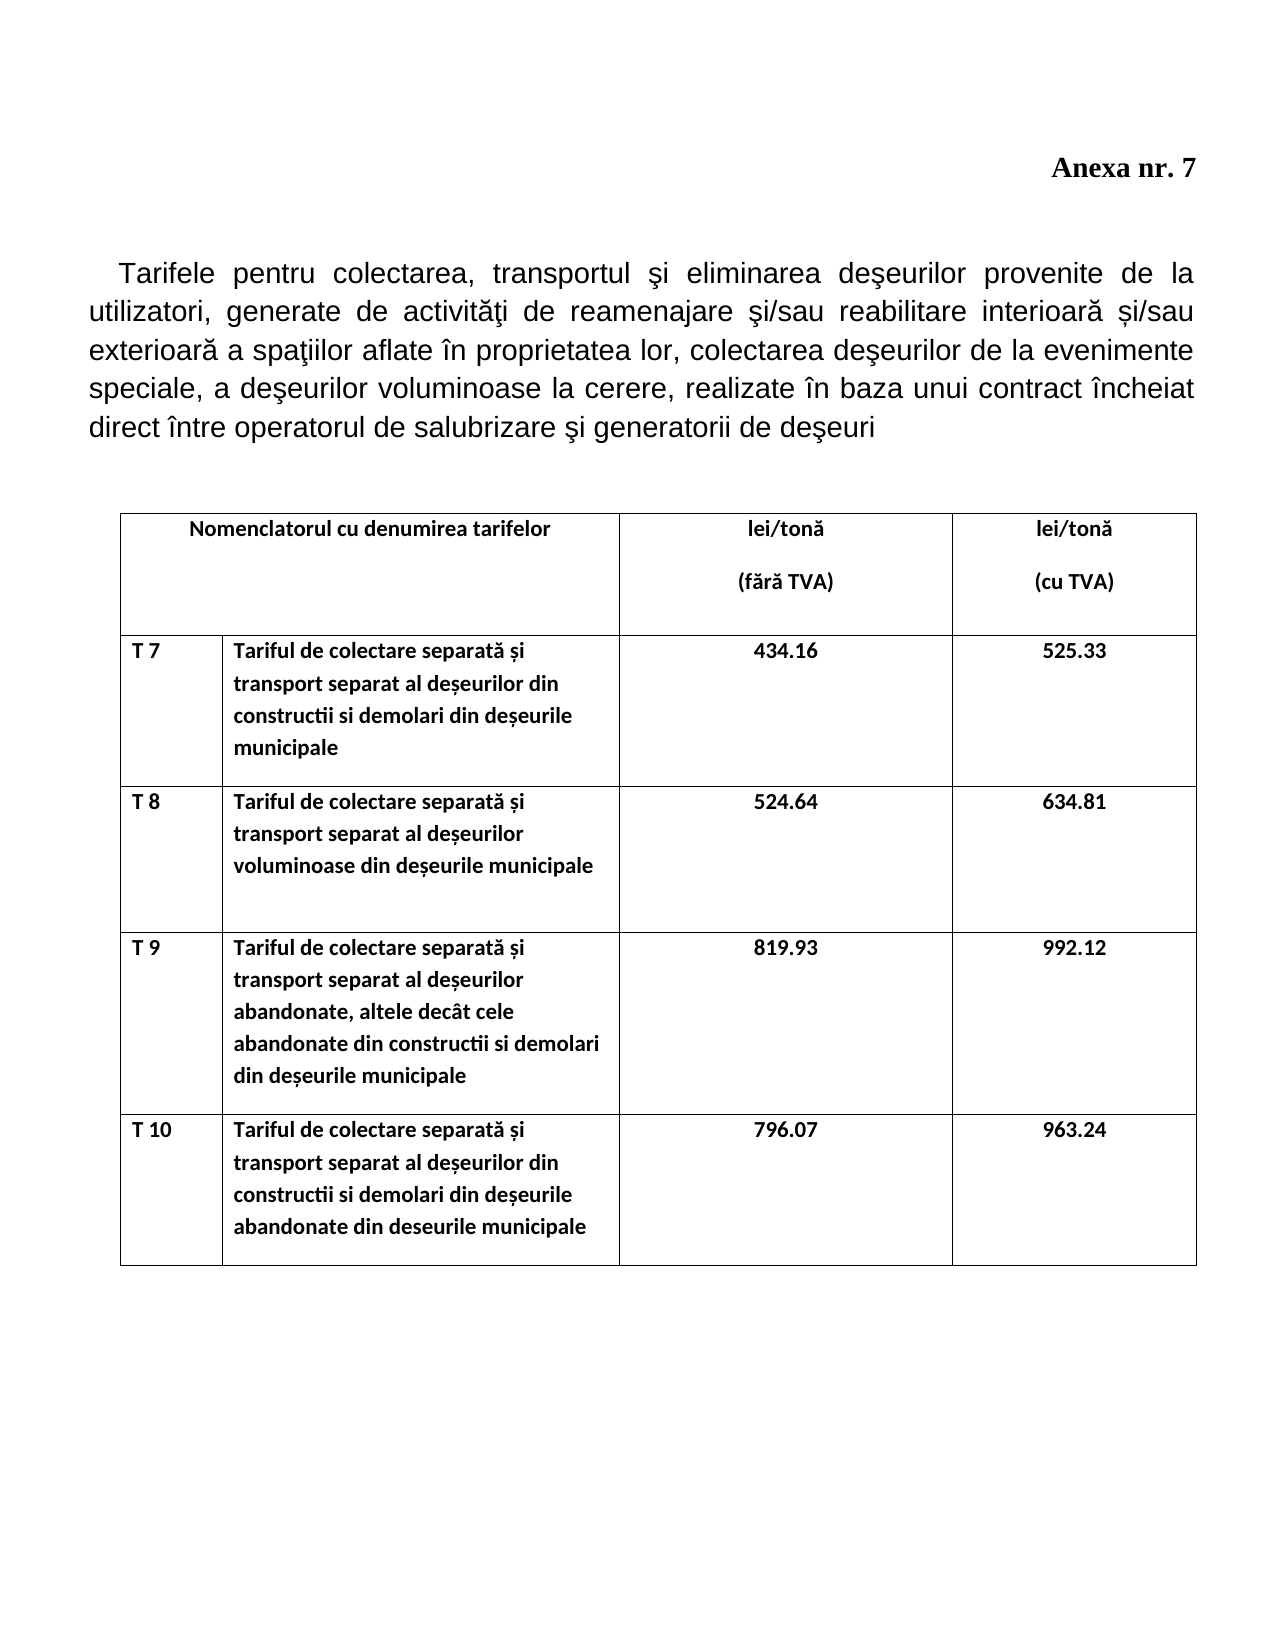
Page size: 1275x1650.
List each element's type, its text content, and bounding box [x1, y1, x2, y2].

table_cell T 8 [121, 787, 222, 932]
table_cell 796.07 [620, 1115, 952, 1265]
table_cell T 10 [121, 1115, 222, 1265]
table_cell Tariful de colectare separată și transport separat al deșeurilor din constructii si demolari din deșeurile abandonate din deseurile municipale [223, 1115, 619, 1265]
table_header Nomenclatorul cu denumirea tarifelor [121, 514, 619, 635]
table_cell 963.24 [953, 1115, 1196, 1265]
table_header lei/tonă (cu TVA) [953, 514, 1196, 635]
table_cell 434.16 [620, 636, 952, 786]
table_cell Tariful de colectare separată și transport separat al deșeurilor abandonate, altele decât cele abandonate din constructii si demolari din deșeurile municipale [223, 933, 619, 1114]
table_cell 992.12 [953, 933, 1196, 1114]
text Tarifele pentru colectarea, transportul şi eliminarea deşeurilor provenite de la utilizatori, generate de activităţi de reamenajare şi/sau reabilitare interioară și/sau exterioară a spaţiilor aflate în proprietatea lor, colectarea deşeurilor de la evenimente speciale, a deşeurilor voluminoase la cerere, realizate în baza unui contract încheiat direct între operatorul de salubrizare şi generatorii de deşeuri [88, 256, 1196, 443]
table_cell Tariful de colectare separată și transport separat al deșeurilor din constructii si demolari din deșeurile municipale [223, 636, 619, 786]
table_header lei/tonă (fără TVA) [620, 514, 952, 635]
table_cell T 9 [121, 933, 222, 1114]
table_cell 819.93 [620, 933, 952, 1114]
table_cell 525.33 [953, 636, 1196, 786]
table_cell Tariful de colectare separată și transport separat al deșeurilor voluminoase din deșeurile municipale [223, 787, 619, 932]
table_cell 634.81 [953, 787, 1196, 932]
table_cell T 7 [121, 636, 222, 786]
text Anexa nr. 7 [109, 150, 1196, 183]
table_cell 524.64 [620, 787, 952, 932]
